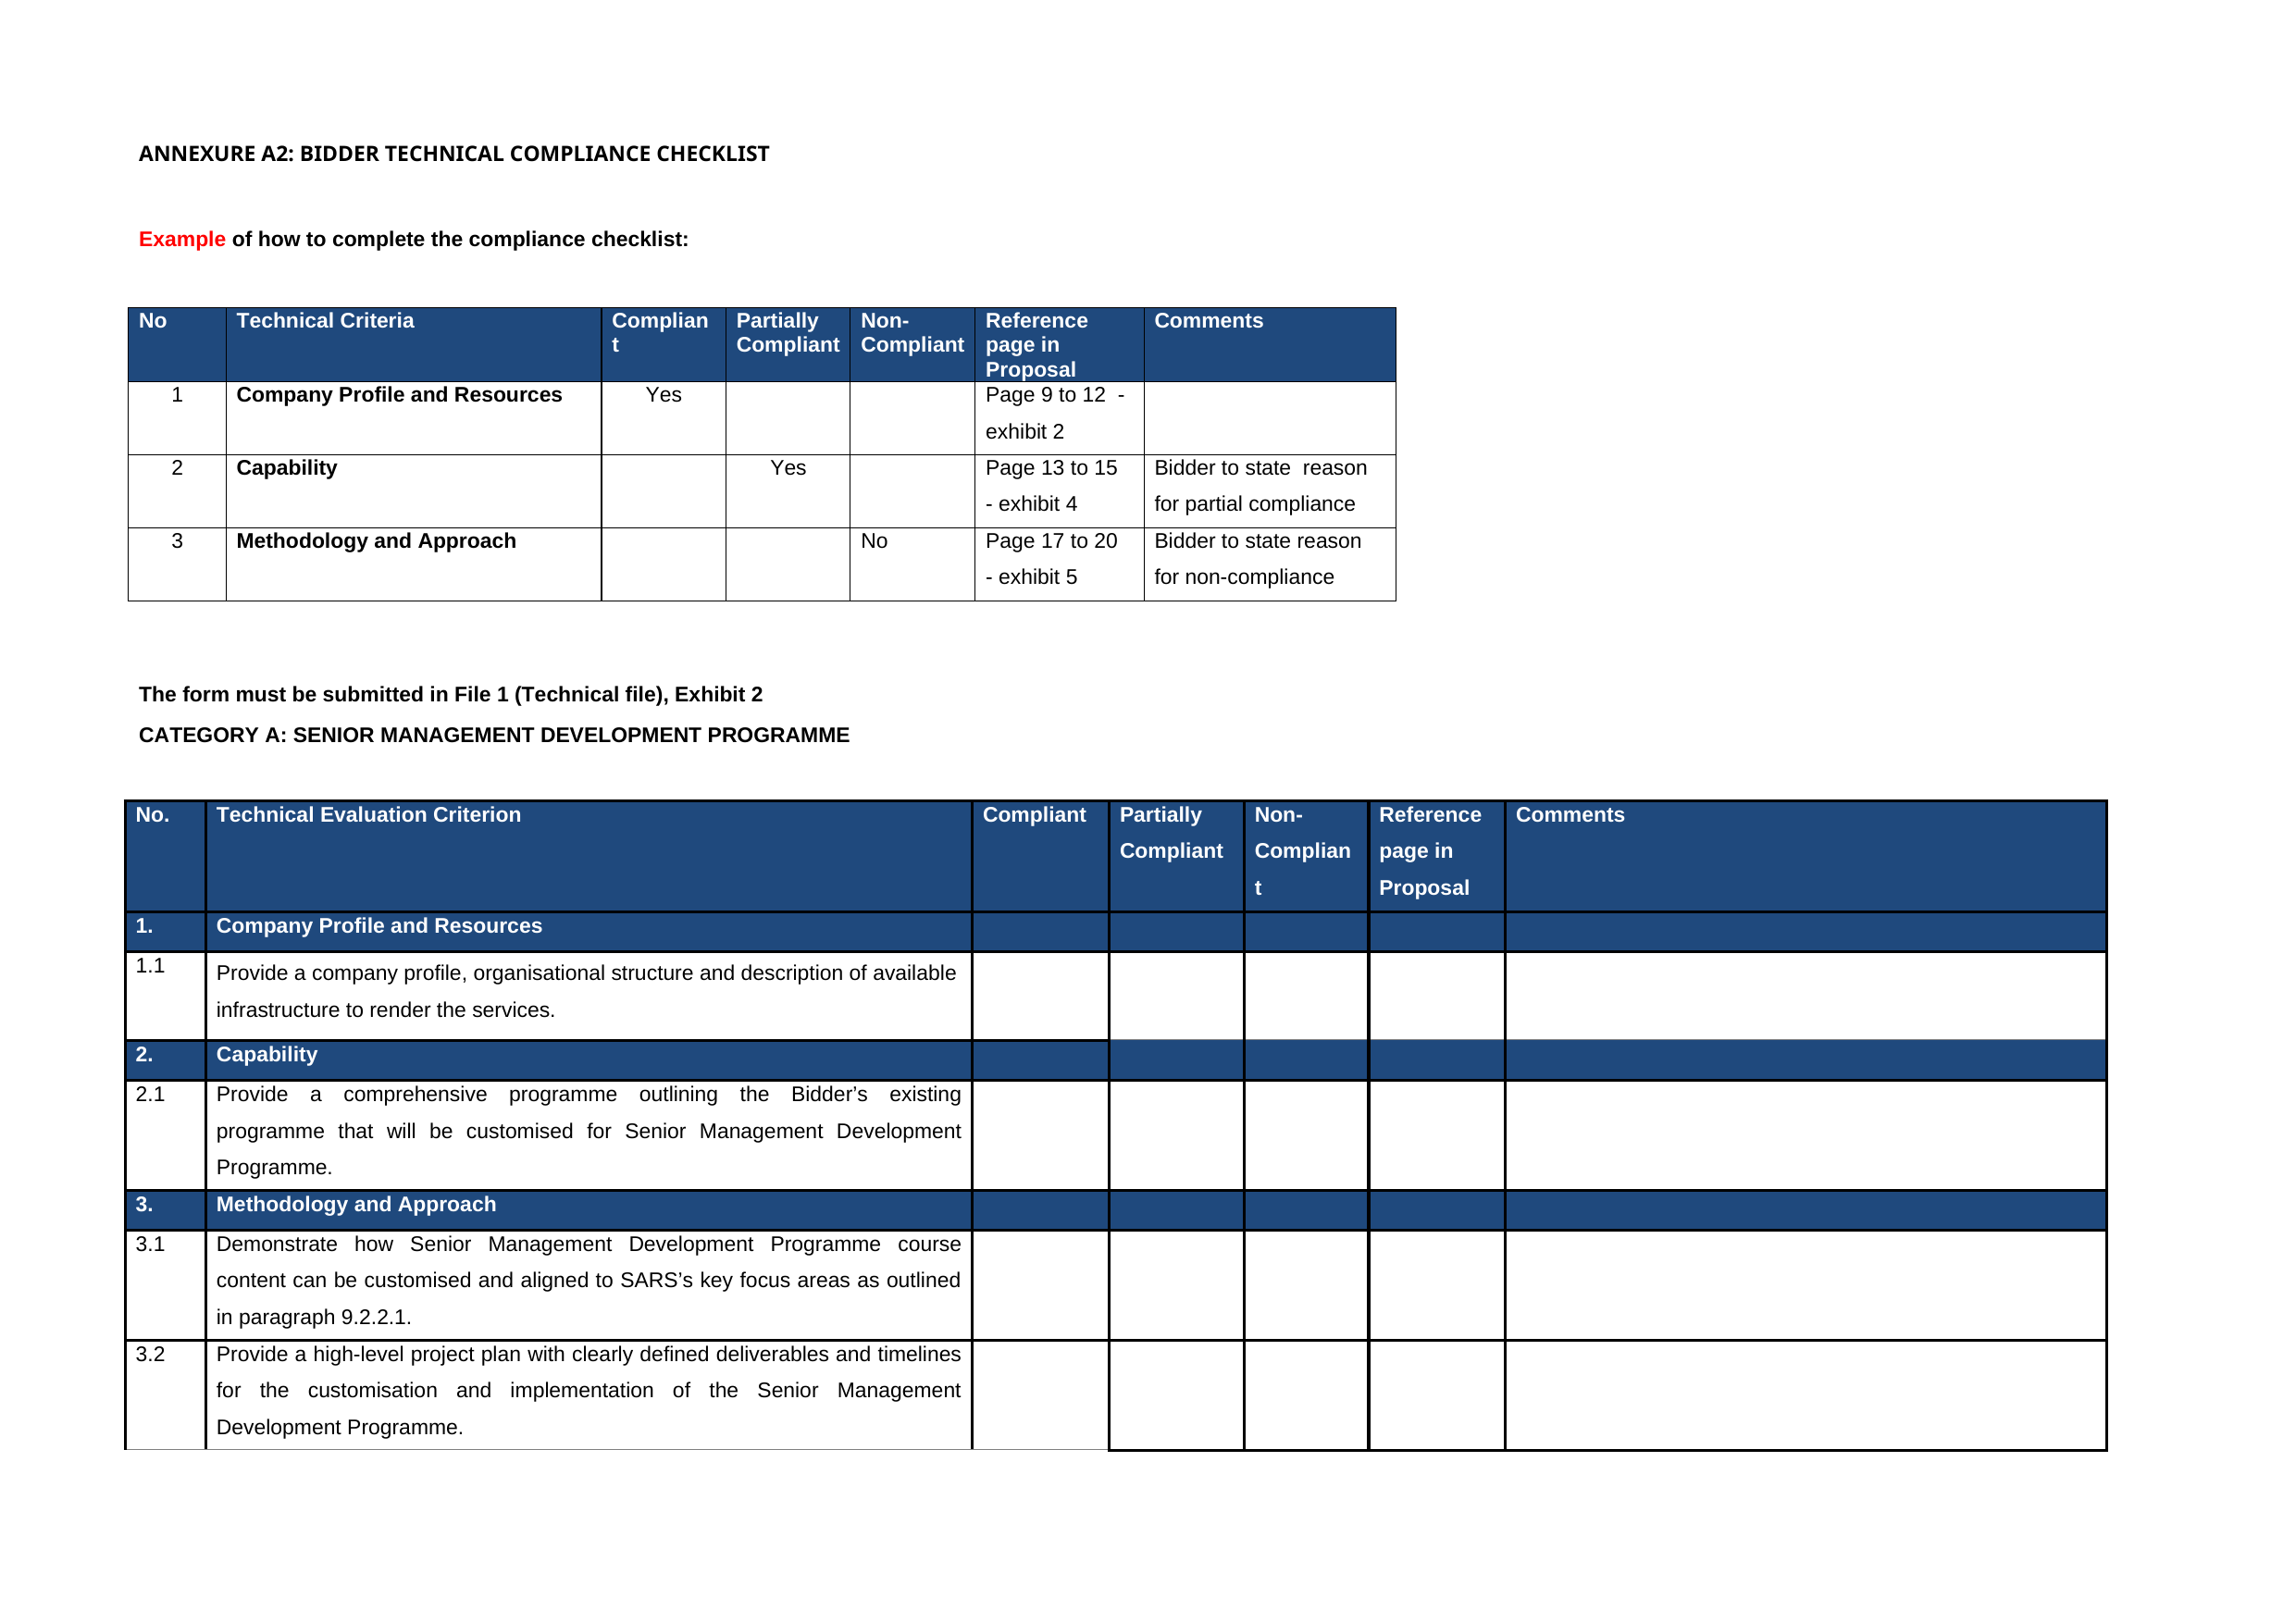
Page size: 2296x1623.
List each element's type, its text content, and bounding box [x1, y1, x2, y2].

table_cell [1111, 1192, 1243, 1229]
table_cell [1371, 913, 1504, 950]
table_cell [1111, 913, 1243, 950]
table_cell [1246, 1040, 1367, 1079]
list CATEGORY A: SENIOR MANAGEMENT DEVELOPMENT PROGRAMME [139, 723, 2156, 747]
table_header Non-Compliant [850, 308, 974, 381]
table_header Non-Compliant [1246, 802, 1367, 911]
table_header No. [127, 802, 205, 911]
table_cell [974, 1232, 1108, 1339]
table_cell Company Profile and Resources [227, 382, 601, 454]
table_cell [974, 1082, 1108, 1189]
table_cell [1371, 1040, 1504, 1079]
table_cell Provide a company profile, organisational structure and description of available infrastructure to render the services. [207, 953, 971, 1039]
table_cell [1111, 1082, 1243, 1189]
table_header Reference page in Proposal [1371, 802, 1504, 911]
table_cell [974, 953, 1108, 1039]
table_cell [207, 1342, 971, 1449]
table_cell [1371, 1082, 1504, 1189]
table_cell [602, 528, 726, 601]
table_cell [1507, 1232, 2105, 1339]
table_cell Capability [227, 455, 601, 527]
table_header No [129, 308, 226, 381]
table_cell Bidder to state reason for partial compliance [1145, 455, 1396, 527]
table_cell [1371, 1192, 1504, 1229]
table_header Comments [1145, 308, 1396, 381]
table_cell [1145, 382, 1396, 454]
list The form must be submitted in File 1 (Technical file), Exhibit 2 [139, 682, 2156, 706]
table_cell [1246, 913, 1367, 950]
table_cell Demonstrate how Senior Management Development Programme course content can be customised and aligned to SARS’s key focus areas as outlined in paragraph 9.2.2.1. [207, 1232, 971, 1339]
table_cell [974, 913, 1108, 950]
table_cell Bidder to state reason for non-compliance [1145, 528, 1396, 601]
table_cell 2. [127, 1042, 205, 1079]
table_cell [602, 455, 726, 527]
table_header Partially Compliant [726, 308, 850, 381]
table_cell [1246, 1192, 1367, 1229]
table_cell Yes [602, 382, 726, 454]
table_cell 1. [127, 913, 205, 950]
table_cell [726, 528, 850, 601]
table_cell [1371, 953, 1504, 1039]
table_cell 2 [129, 455, 226, 527]
table_header Comments [1507, 802, 2105, 911]
table_cell [1111, 953, 1243, 1039]
table_header Partially Compliant [1111, 802, 1243, 911]
table_header Technical Evaluation Criterion [207, 802, 971, 911]
table_cell [1507, 1040, 2105, 1079]
table_cell [1371, 1232, 1504, 1339]
table_cell [1507, 1342, 2105, 1449]
list aNNEXURE A2: Bidder TECHNICAL Compliance Checklist [139, 139, 2156, 167]
table_cell [1246, 1232, 1367, 1339]
table_cell [1246, 953, 1367, 1039]
table_header Technical Criteria [227, 308, 601, 381]
table_cell Methodology and Approach [227, 528, 601, 601]
table_cell [974, 1342, 1108, 1449]
table_cell [1507, 1192, 2105, 1229]
table_cell [1246, 1342, 1367, 1449]
table_cell [974, 1192, 1108, 1229]
table_header Compliant [974, 802, 1108, 911]
list Example of how to complete the compliance checklist: [139, 227, 2156, 251]
table_cell [1507, 913, 2105, 950]
table_cell [1507, 1082, 2105, 1189]
table_cell Company Profile and Resources [207, 913, 971, 950]
table_cell No [850, 528, 974, 601]
table_cell 3. [127, 1192, 205, 1229]
table_cell Methodology and Approach [207, 1192, 971, 1229]
table_cell [850, 382, 974, 454]
table_cell [1246, 1082, 1367, 1189]
table_cell 2.1 [127, 1082, 205, 1189]
table_cell [1371, 1342, 1504, 1449]
table_header Compliant [602, 308, 726, 381]
table_cell 1 [129, 382, 226, 454]
table_header Reference page in Proposal [975, 308, 1144, 381]
table_cell 1.1 [127, 953, 205, 1039]
table_cell [1111, 1040, 1243, 1079]
table_cell [850, 455, 974, 527]
table_cell Page 9 to 12 - exhibit 2 [975, 382, 1144, 454]
table_cell 3.2 [127, 1342, 205, 1449]
table_cell Page 17 to 20 - exhibit 5 [975, 528, 1144, 601]
table_cell 3.1 [127, 1232, 205, 1339]
table_cell [726, 382, 850, 454]
table_cell [1111, 1342, 1243, 1449]
table_cell Provide a comprehensive programme outlining the Bidder’s existing programme that will be customised for Senior Management Development Programme. [207, 1082, 971, 1189]
table_cell Page 13 to 15 - exhibit 4 [975, 455, 1144, 527]
table_cell 3 [129, 528, 226, 601]
table_cell Yes [726, 455, 850, 527]
table_cell [1111, 1232, 1243, 1339]
table_cell [1507, 953, 2105, 1039]
table_cell [974, 1042, 1108, 1079]
table_cell Capability [207, 1042, 971, 1079]
